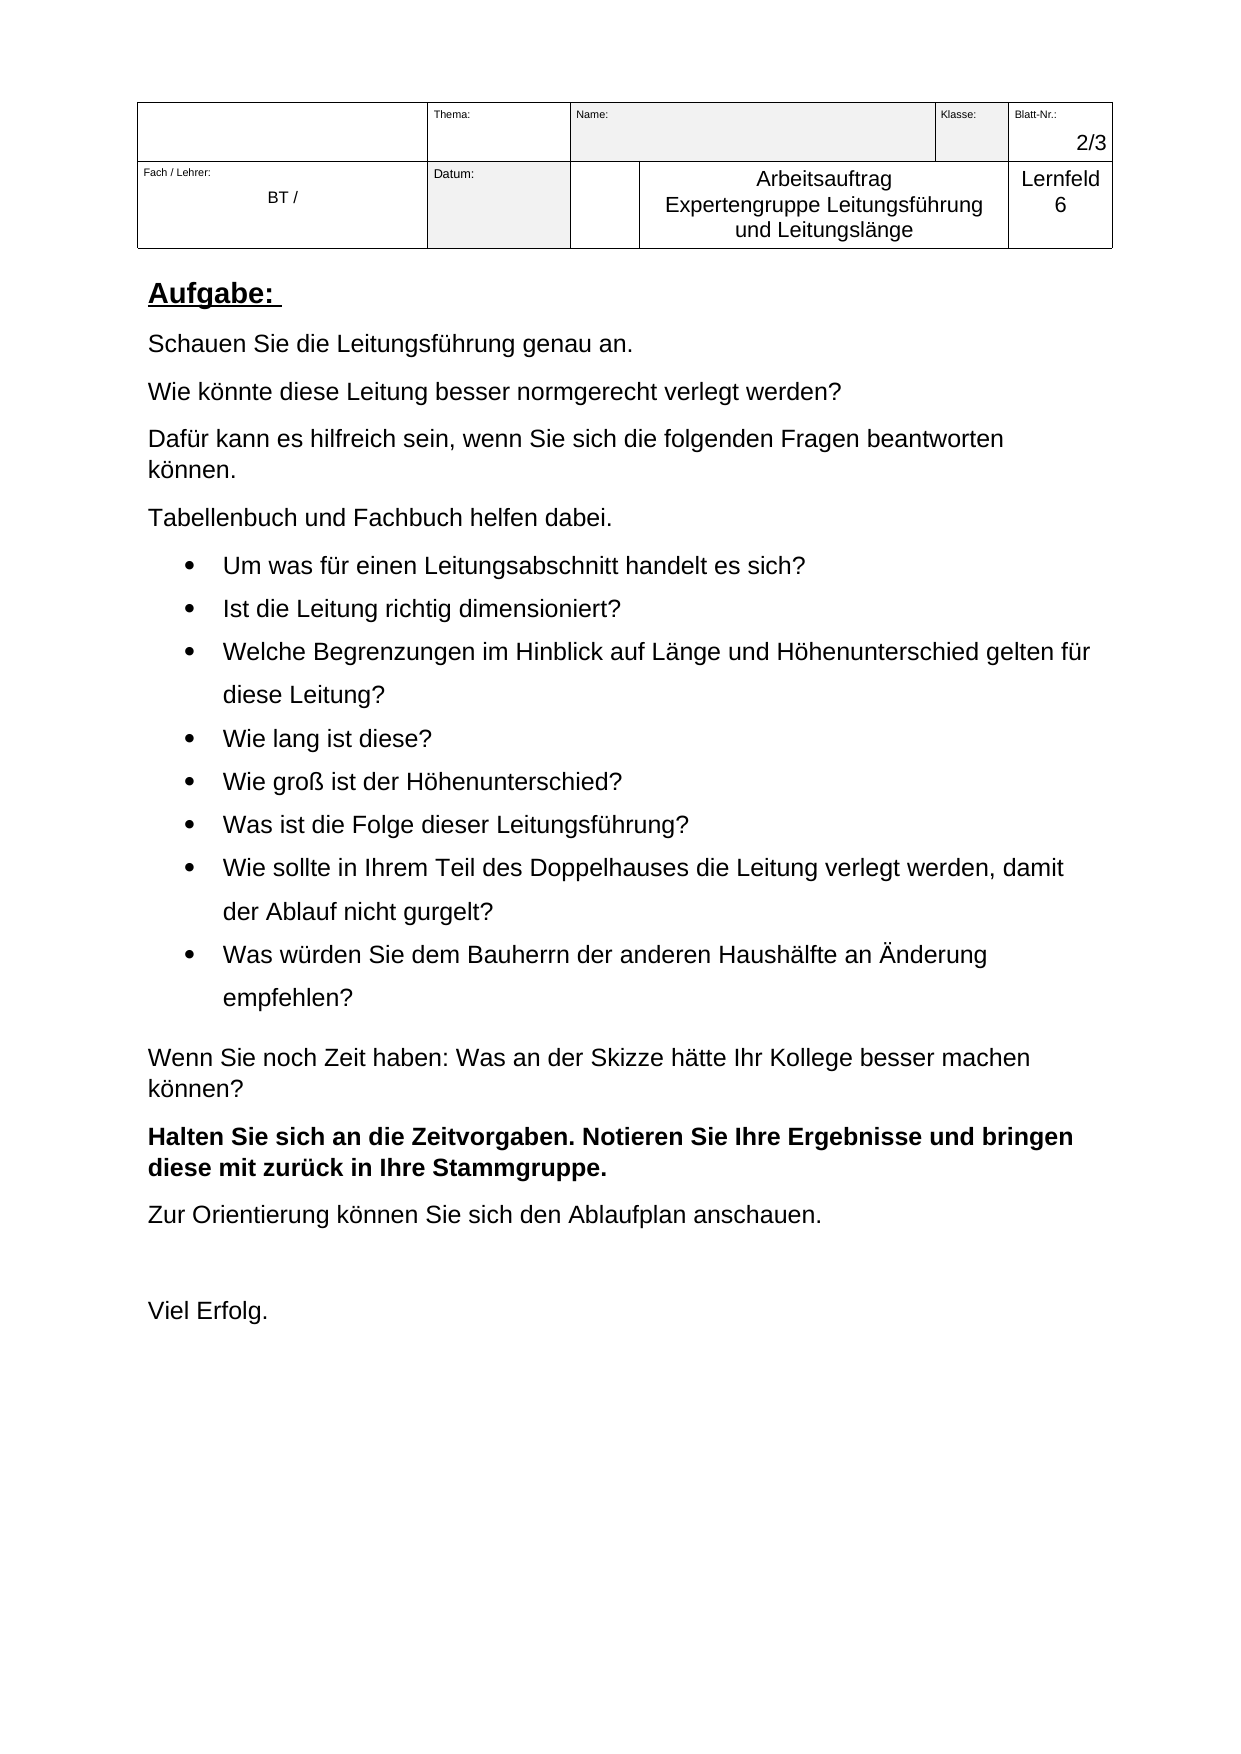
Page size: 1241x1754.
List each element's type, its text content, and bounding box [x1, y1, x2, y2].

text Aufgabe: [148, 276, 1093, 310]
list Wie groß ist der Höhenunterschied? [185, 767, 1093, 796]
text Tabellenbuch und Fachbuch helfen dabei. [148, 503, 1093, 532]
text Halten Sie sich an die Zeitvorgaben. Notieren Sie Ihre Ergebnisse und bringen diese mit zurück in Ihre Stammgruppe. [148, 1121, 1093, 1181]
list Was würden Sie dem Bauherrn der anderen Haushälfte an Änderung empfehlen? [185, 940, 1093, 1012]
list Was ist die Folge dieser Leitungsführung? [185, 810, 1093, 839]
text Zur Orientierung können Sie sich den Ablaufplan anschauen. [148, 1200, 1093, 1229]
text Schauen Sie die Leitungsführung genau an. [148, 329, 1093, 358]
text Wie könnte diese Leitung besser normgerecht verlegt werden? [148, 377, 1093, 405]
text Viel Erfolg. [148, 1296, 1093, 1324]
list Welche Begrenzungen im Hinblick auf Länge und Höhenunterschied gelten für diese Leitung? [185, 637, 1093, 709]
list Ist die Leitung richtig dimensioniert? [185, 594, 1093, 623]
list Wie lang ist diese? [185, 724, 1093, 752]
text Dafür kann es hilfreich sein, wenn Sie sich die folgenden Fragen beantworten können. [148, 424, 1093, 484]
list Um was für einen Leitungsabschnitt handelt es sich? [185, 551, 1093, 580]
text Wenn Sie noch Zeit haben: Was an der Skizze hätte Ihr Kollege besser machen können? [148, 1043, 1093, 1102]
list Wie sollte in Ihrem Teil des Doppelhauses die Leitung verlegt werden, damit der Ablauf nicht gurgelt? [185, 853, 1093, 925]
